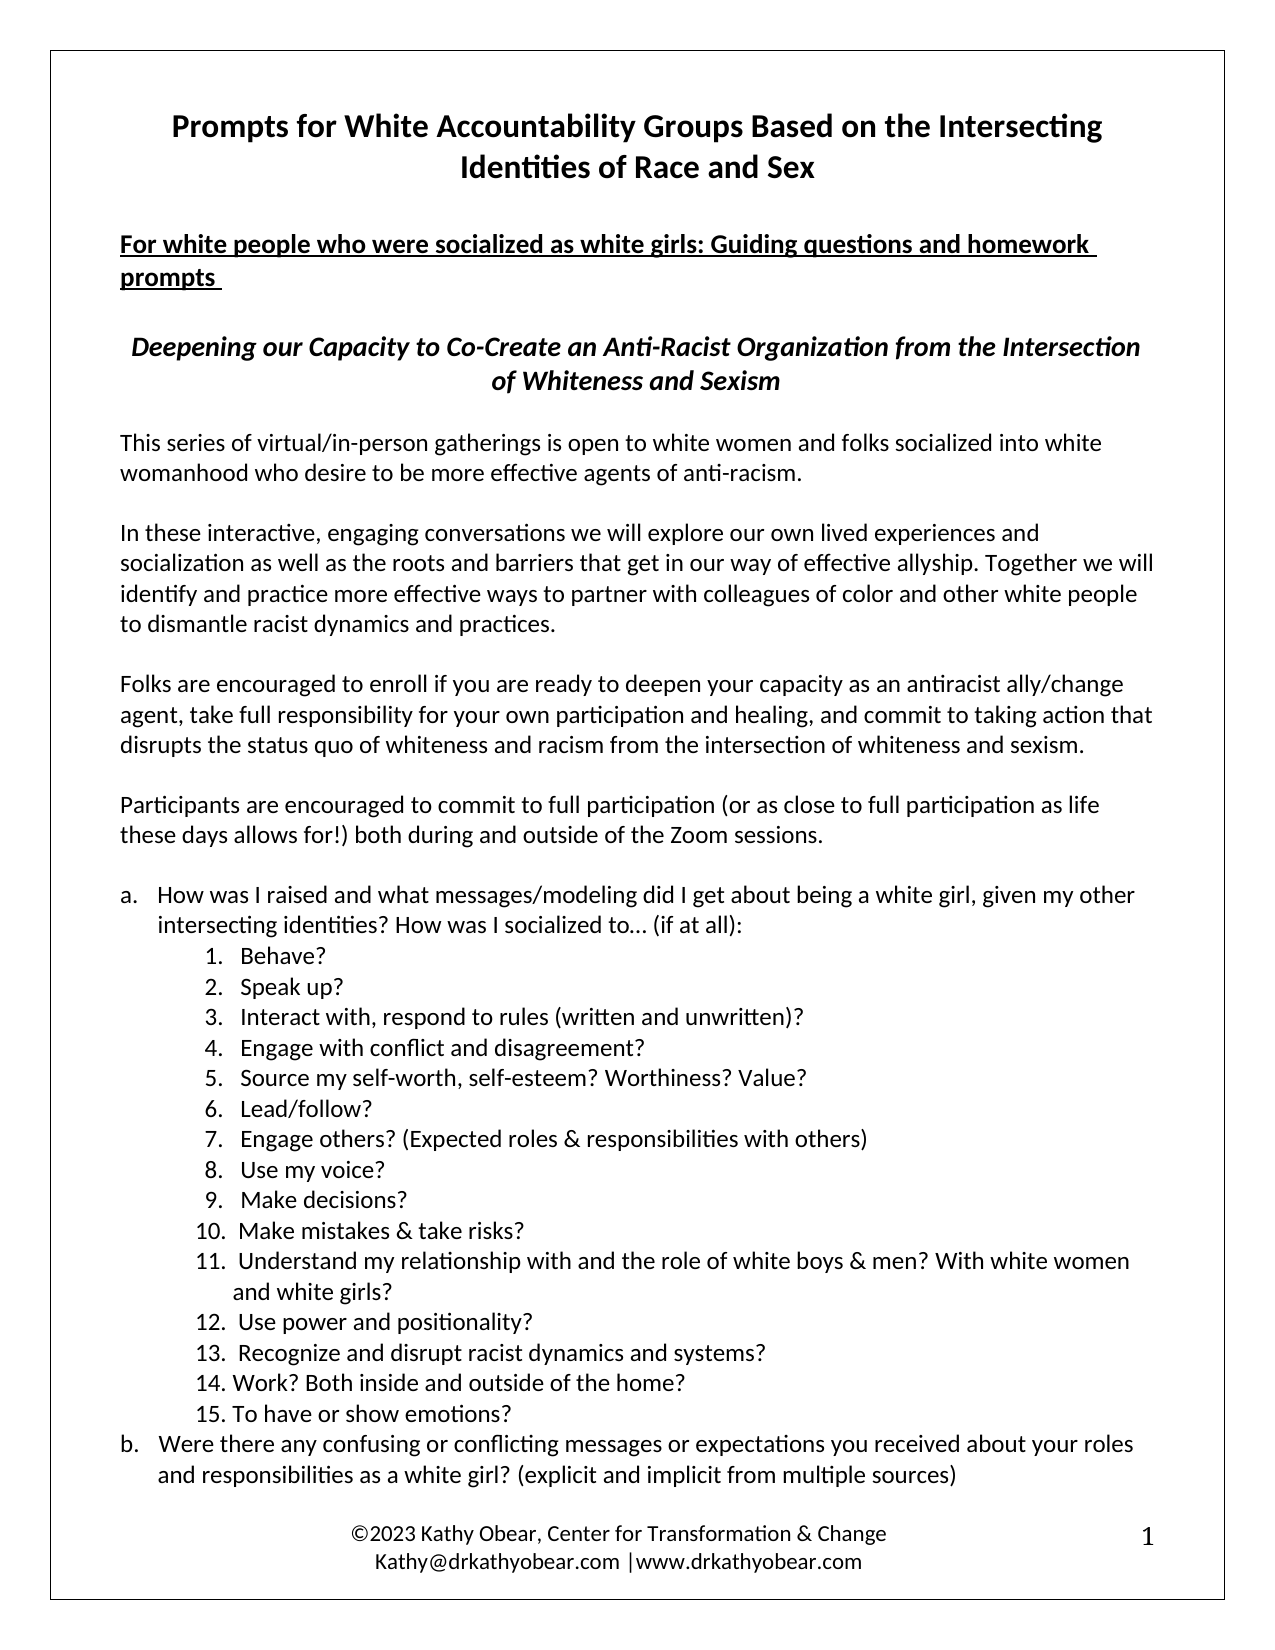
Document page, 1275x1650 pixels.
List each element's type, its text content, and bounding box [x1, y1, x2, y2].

subtitle Prompts for White Accountability Groups Based on the Intersecting Identities of Race and Sex [120, 105, 1155, 186]
text 7. Engage others? (Expected roles & responsibilities with others) [204, 1123, 1155, 1154]
text Deepening our Capacity to Co-Create an Anti-Racist Organization from the Intersection of Whiteness and Sexism [120, 329, 1155, 398]
text 3. Interact with, respond to rules (written and unwritten)? [204, 1001, 1155, 1032]
text For white people who were socialized as white girls: Guiding questions and homework prompts [120, 227, 1155, 293]
text 11. Understand my relationship with and the role of white boys & men? With white women and white girls? [195, 1245, 1155, 1306]
text 6. Lead/follow? [204, 1093, 1155, 1123]
text Participants are encouraged to commit to full participation (or as close to full participation as life these days allows for!) both during and outside of the Zoom sessions. [120, 789, 1155, 850]
text 4. Engage with conflict and disagreement? [204, 1032, 1155, 1062]
text Folks are encouraged to enroll if you are ready to deepen your capacity as an antiracist ally/change agent, take full responsibility for your own participation and healing, and commit to taking action that disrupts the status quo of whiteness and racism from the intersection of whiteness and sexism. [120, 668, 1155, 760]
text 14. Work? Both inside and outside of the home? [195, 1367, 1155, 1398]
text 5. Source my self-worth, self-esteem? Worthiness? Value? [204, 1062, 1155, 1093]
text 12. Use power and positionality? [195, 1306, 1155, 1337]
text 8. Use my voice? [204, 1154, 1155, 1184]
text 9. Make decisions? [204, 1184, 1155, 1215]
text This series of virtual/in-person gatherings is open to white women and folks socialized into white womanhood who desire to be more effective agents of anti-racism. [120, 427, 1155, 488]
text 2. Speak up? [204, 971, 1155, 1001]
text In these interactive, engaging conversations we will explore our own lived experiences and socialization as well as the roots and barriers that get in our way of effective allyship. Together we will identify and practice more effective ways to partner with colleagues of color and other white people to dismantle racist dynamics and practices. [120, 517, 1155, 639]
text 1. Behave? [204, 940, 1155, 971]
text 15. To have or show emotions? [195, 1398, 1155, 1428]
text 10. Make mistakes & take risks? [195, 1215, 1155, 1245]
text b. Were there any confusing or conflicting messages or expectations you received about your roles and responsibilities as a white girl? (explicit and implicit from multiple sources) [120, 1428, 1155, 1489]
text 13. Recognize and disrupt racist dynamics and systems? [195, 1337, 1155, 1367]
text a. How was I raised and what messages/modeling did I get about being a white girl, given my other intersecting identities? How was I socialized to… (if at all): [120, 879, 1155, 940]
